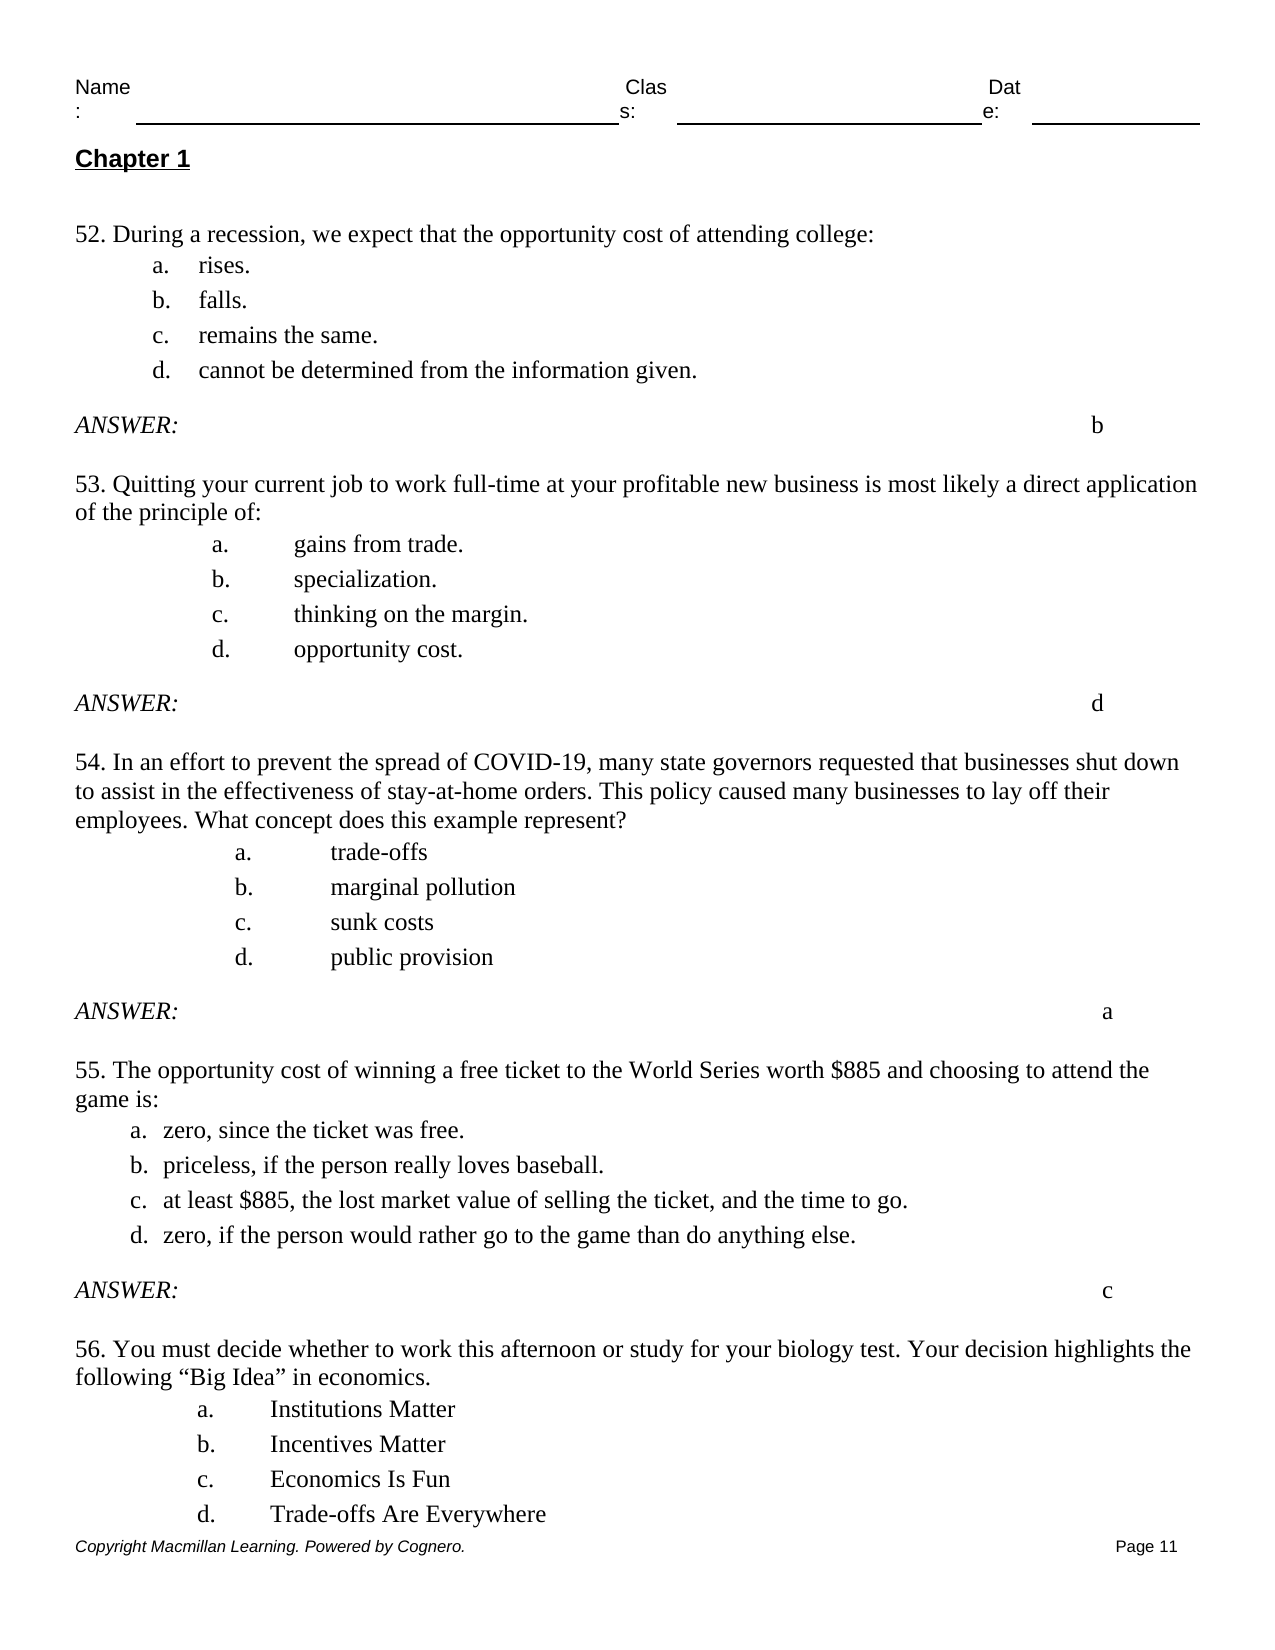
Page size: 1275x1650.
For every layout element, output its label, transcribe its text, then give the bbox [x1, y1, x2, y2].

table_header 52. During a recession, we expect that the opportunity cost of attending college: [75, 219, 1200, 442]
table_header 54. In an effort to prevent the spread of COVID-19, many state governors requested that businesses shut down to assist in the effectiveness of stay-at-home orders. This policy caused many businesses to lay off their employees. What concept does this example represent? [75, 748, 1200, 1028]
table_header 53. Quitting your current job to work full-time at your profitable new business is most likely a direct application of the principle of: [75, 469, 1200, 720]
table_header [75, 1334, 1200, 1531]
table_header 55. The opportunity cost of winning a free ticket to the World Series worth $885 and choosing to attend the game is: [75, 1055, 1200, 1307]
